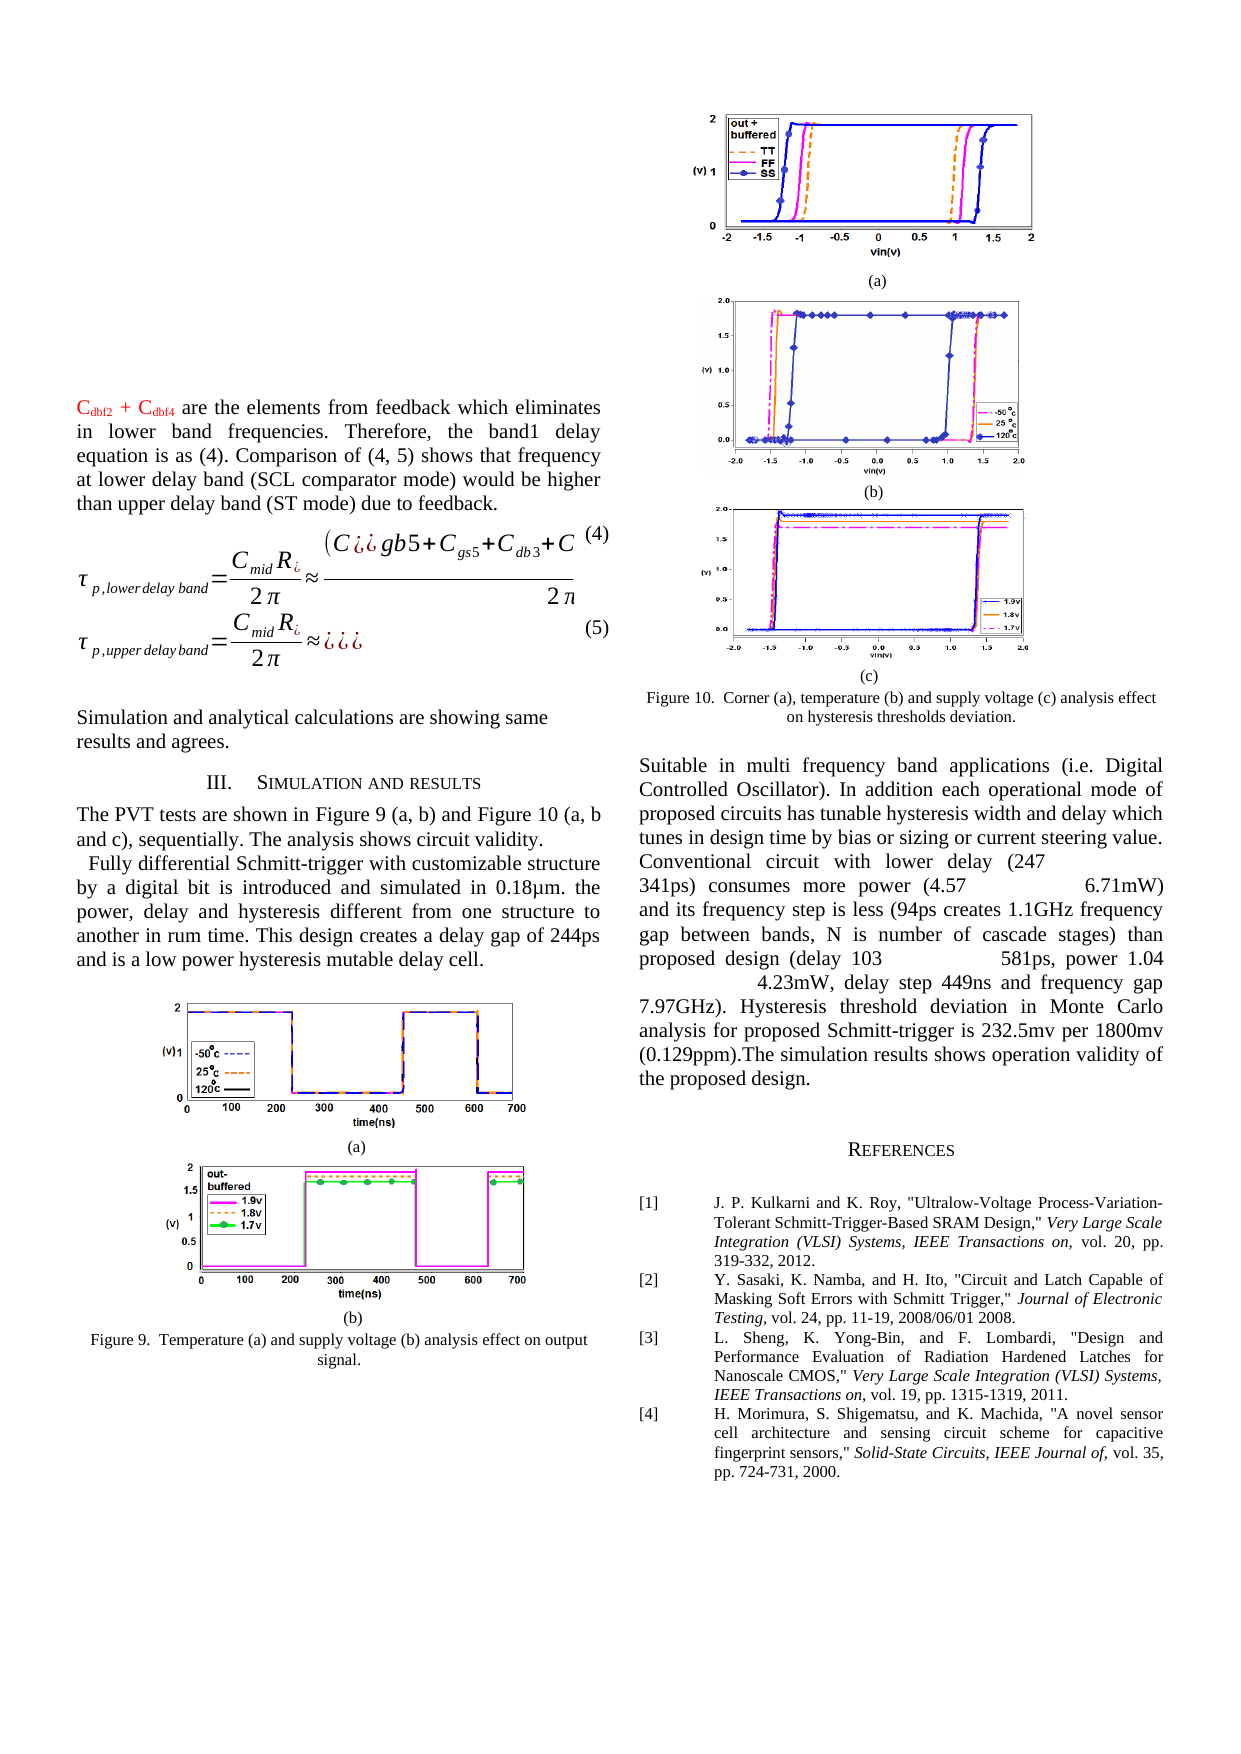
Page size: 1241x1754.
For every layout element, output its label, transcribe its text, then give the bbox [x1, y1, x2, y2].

text Figure 9. Temperature (a) and supply voltage (b) analysis effect on output signal. [76, 1330, 601, 1368]
table_cell (5) [573, 609, 620, 699]
text [4] H. Morimura, S. Shigematsu, and K. Machida, "A novel sensor cell architecture and sensing circuit scheme for capacitive fingerprint sensors," Solid-State Circuits, IEEE Journal of, vol. 35, pp. 724-731, 2000. [639, 1404, 1164, 1481]
text (a) [151, 1137, 601, 1156]
picture [165, 1162, 527, 1302]
subtitle References [639, 1137, 1164, 1161]
text Cdbf2 + Cdbf4 are the elements from feedback which eliminates in lower band frequencies. Therefore, the band1 delay equation is as (4). Comparison of (4, 5) shows that frequency at lower delay band (SCL comparator mode) would be higher than upper delay band (ST mode) due to feedback. [76, 395, 601, 515]
text [1] J. P. Kulkarni and K. Roy, "Ultralow-Voltage Process-Variation-Tolerant Schmitt-Trigger-Based SRAM Design," Very Large Scale Integration (VLSI) Systems, IEEE Transactions on, vol. 20, pp. 319-332, 2012. [639, 1193, 1164, 1270]
text Suitable in multi frequency band applications (i.e. Digital Controlled Oscillator). In addition each operational mode of proposed circuits has tunable hysteresis width and delay which tunes in design time by bias or sizing or current steering value. Conventional circuit with lower delay (247341ps) consumes more power (4.576.71mW) and its frequency step is less (94ps creates 1.1GHz frequency gap between bands, N is number of cascade stages) than proposed design (delay 103581ps, power 1.044.23mW, delay step 449ns and frequency gap 7.97GHz). Hysteresis threshold deviation in Monte Carlo analysis for proposed Schmitt-trigger is 232.5mv per 1800mv (0.129ppm).The simulation results shows operation validity of the proposed design. [639, 753, 1164, 1090]
picture [699, 507, 1029, 660]
text (c) [714, 666, 1164, 685]
picture [161, 1001, 527, 1131]
text (b) [714, 482, 1164, 501]
subtitle Simulation and results [76, 770, 601, 794]
picture [691, 112, 1036, 265]
text Simulation and analytical calculations are showing same results and agrees. [76, 705, 601, 753]
text [3] L. Sheng, K. Yong-Bin, and F. Lombardi, "Design and Performance Evaluation of Radiation Hardened Latches for Nanoscale CMOS," Very Large Scale Integration (VLSI) Systems, IEEE Transactions on, vol. 19, pp. 1315-1319, 2011. [639, 1327, 1164, 1404]
table_header (4) [573, 515, 620, 609]
text [2] Y. Sasaki, K. Namba, and H. Ito, "Circuit and Latch Capable of Masking Soft Errors with Schmitt Trigger," Journal of Electronic Testing, vol. 24, pp. 11-19, 2008/06/01 2008. [639, 1270, 1164, 1327]
text (a) [639, 271, 1164, 290]
text The PVT tests are shown in Figure 9 (a, b) and Figure 10 (a, b and c), sequentially. The analysis shows circuit validity. [76, 802, 601, 851]
table_header [67, 515, 573, 609]
text (b) [151, 1308, 601, 1327]
text Fully differential Schmitt-trigger with customizable structure by a digital bit is introduced and simulated in 0.18µm. the power, delay and hysteresis different from one structure to another in rum time. This design creates a delay gap of 244ps and is a low power hysteresis mutable delay cell. [76, 851, 601, 971]
picture [701, 296, 1026, 476]
text Figure 10. Corner (a), temperature (b) and supply voltage (c) analysis effect on hysteresis thresholds deviation. [639, 688, 1164, 726]
table_cell [67, 609, 573, 699]
